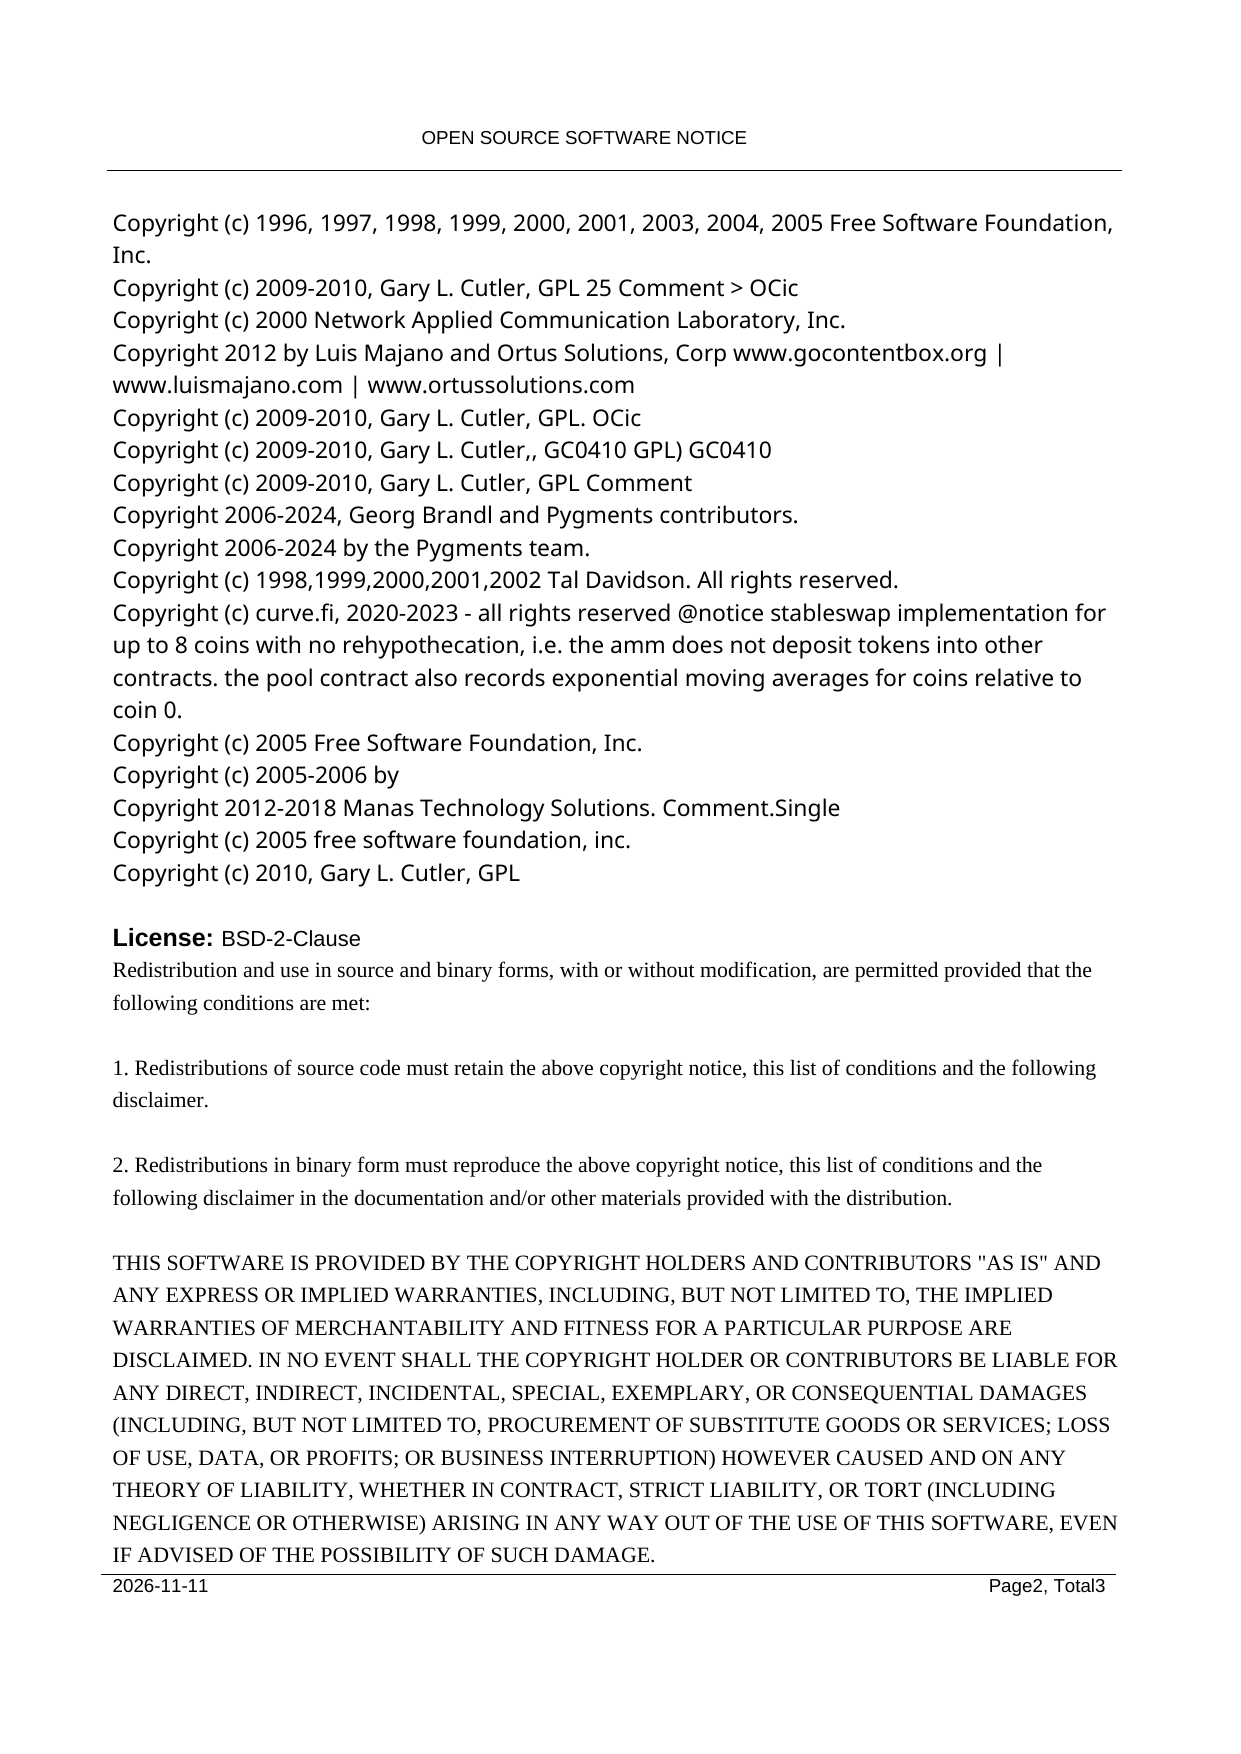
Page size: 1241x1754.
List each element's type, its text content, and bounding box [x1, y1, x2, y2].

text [112, 206, 1128, 921]
text License: BSD-2-Clause [112, 921, 1128, 954]
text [112, 954, 1128, 1571]
